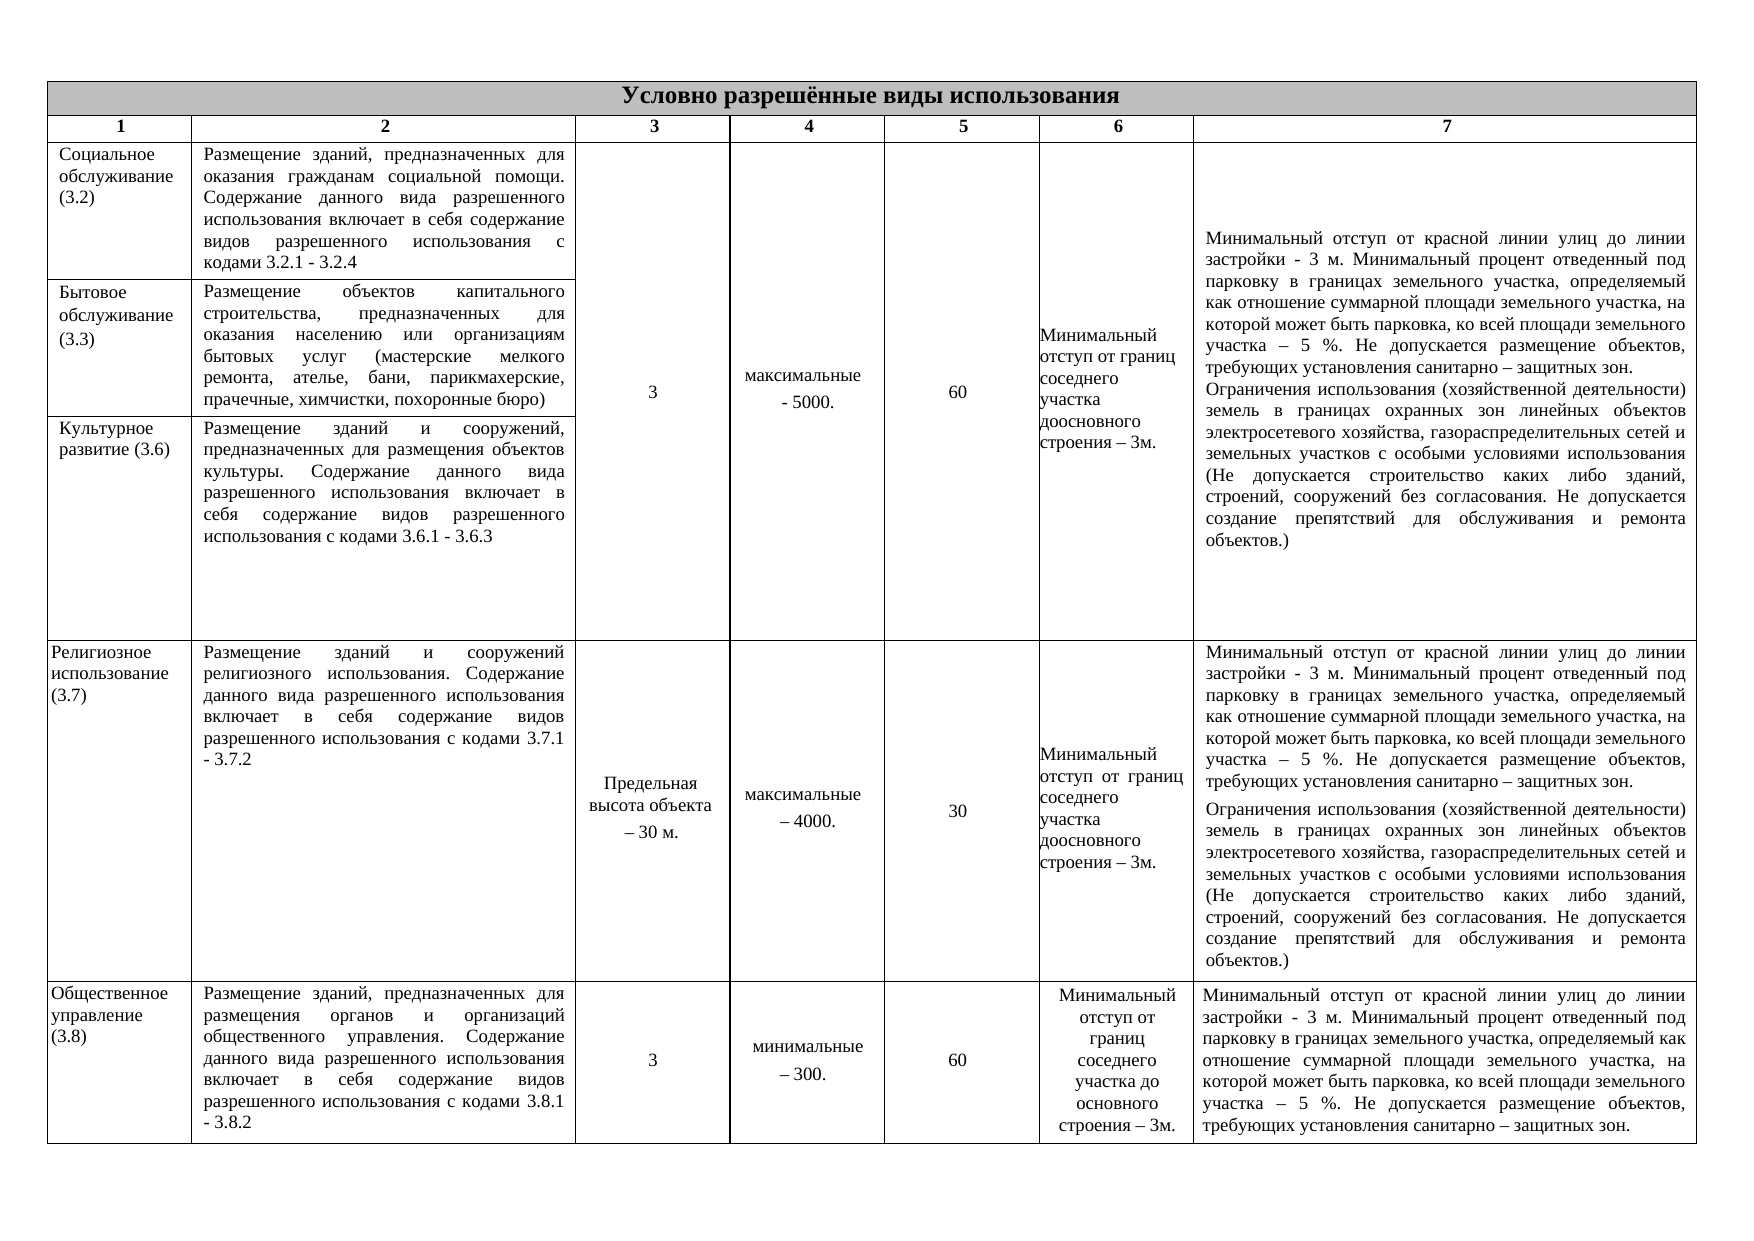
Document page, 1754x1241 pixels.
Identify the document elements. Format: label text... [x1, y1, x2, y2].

table_cell 3 [576, 116, 729, 142]
table_cell Бытовое обслуживание (3.3) [48, 280, 191, 416]
table_cell 1 [48, 116, 191, 142]
table_cell 5 [885, 116, 1039, 142]
table_cell Социальное обслуживание (3.2) [48, 143, 191, 279]
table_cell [1194, 982, 1696, 1143]
table_cell Религиозное использование (3.7) [48, 641, 191, 981]
table_cell 7 [1194, 116, 1696, 142]
table_cell 60 [885, 982, 1039, 1143]
table_cell максимальные – 4000. [731, 641, 884, 981]
table_cell Культурное развитие (3.6) [48, 417, 191, 639]
table_cell 2 [192, 116, 575, 142]
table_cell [1040, 982, 1193, 1143]
table_header Условно разрешённые виды использования [48, 82, 1696, 115]
table_cell минимальные – 300. [731, 982, 884, 1143]
table_cell Размещение объектов капитального строительства, предназначенных для оказания населению или организациям бытовых услуг (мастерские мелкого ремонта, ателье, бани, парикмахерские, прачечные, химчистки, похоронные бюро) [192, 280, 575, 416]
table_cell Размещение зданий и сооружений, предназначенных для размещения объектов культуры. Содержание данного вида разрешенного использования включает в себя содержание видов разрешенного использования с кодами 3.6.1 - 3.6.3 [192, 417, 575, 639]
table_cell 60 [885, 143, 1039, 639]
table_cell 6 [1040, 116, 1193, 142]
table_cell 3 [576, 982, 729, 1143]
table_cell Минимальный отступ от границ соседнего участка доосновного строения – 3м. [1040, 143, 1193, 639]
table_cell 4 [731, 116, 884, 142]
table_cell Размещение зданий и сооружений религиозного использования. Содержание данного вида разрешенного использования включает в себя содержание видов разрешенного использования с кодами 3.7.1 - 3.7.2 [192, 641, 575, 981]
table_cell 3 [576, 143, 729, 639]
table_cell Минимальный отступ от границ соседнего участка доосновного строения – 3м. [1040, 641, 1193, 981]
table_cell 30 [885, 641, 1039, 981]
table_cell Общественное управление (3.8) [48, 982, 191, 1143]
table_cell максимальные - 5000. [731, 143, 884, 639]
table_cell Размещение зданий, предназначенных для размещения органов и организаций общественного управления. Содержание данного вида разрешенного использования включает в себя содержание видов разрешенного использования с кодами 3.8.1 - 3.8.2 [192, 982, 575, 1143]
table_cell Предельная высота объекта – 30 м. [576, 641, 729, 981]
table_cell Размещение зданий, предназначенных для оказания гражданам социальной помощи. Содержание данного вида разрешенного использования включает в себя содержание видов разрешенного использования с кодами 3.2.1 - 3.2.4 [192, 143, 575, 279]
